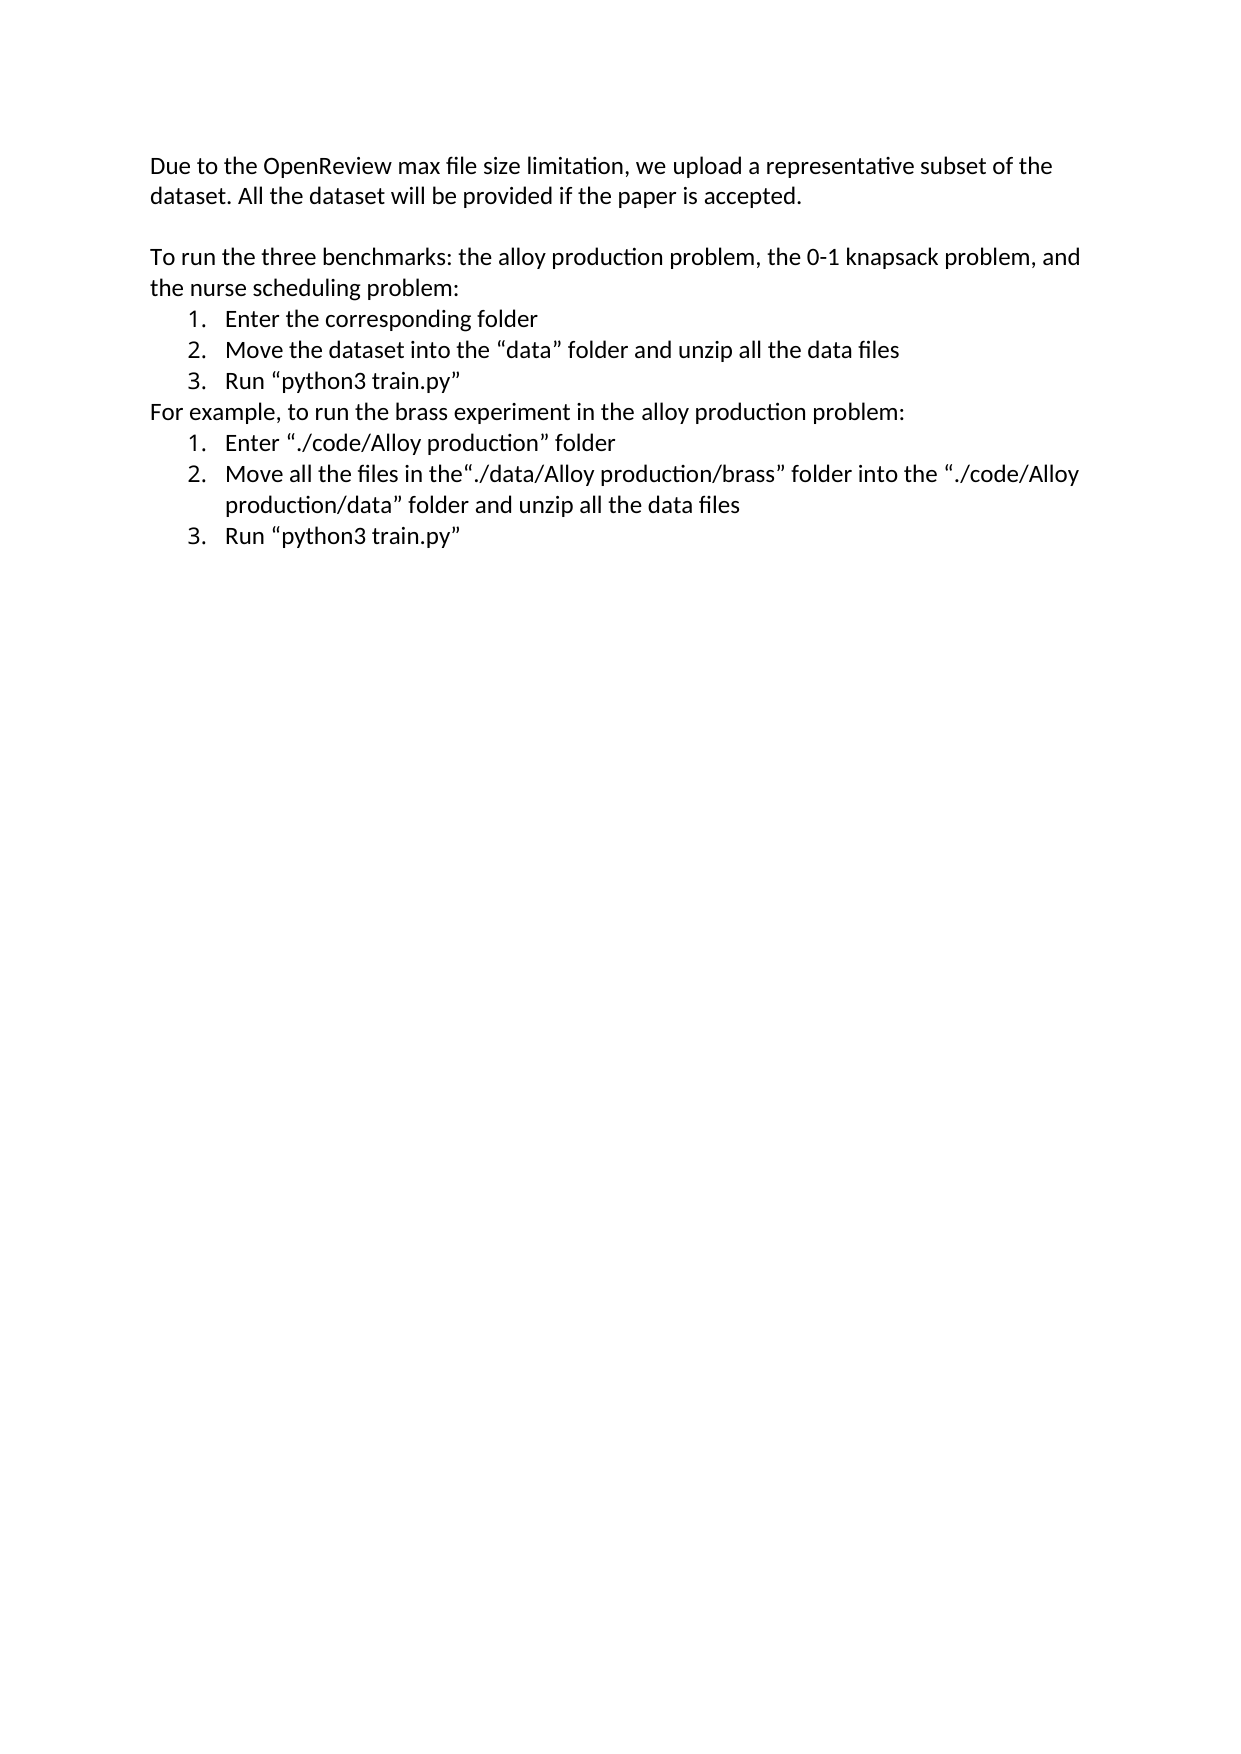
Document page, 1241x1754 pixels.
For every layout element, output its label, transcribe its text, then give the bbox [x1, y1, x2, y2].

list Enter the corresponding folder [187, 303, 1090, 334]
list Enter “./code/Alloy production” folder [187, 427, 1090, 458]
text To run the three benchmarks: the alloy production problem, the 0-1 knapsack problem, and the nurse scheduling problem: [150, 242, 1090, 303]
text Due to the OpenReview max file size limitation, we upload a representative subset of the dataset. All the dataset will be provided if the paper is accepted. [150, 150, 1090, 211]
list Run “python3 train.py” [187, 520, 1090, 551]
list Move all the files in the“./data/Alloy production/brass” folder into the “./code/Alloy production/data” folder and unzip all the data files [187, 458, 1090, 520]
list Run “python3 train.py” [187, 365, 1090, 396]
text For example, to run the brass experiment in the alloy production problem: [150, 396, 1090, 427]
list Move the dataset into the “data” folder and unzip all the data files [187, 334, 1090, 365]
